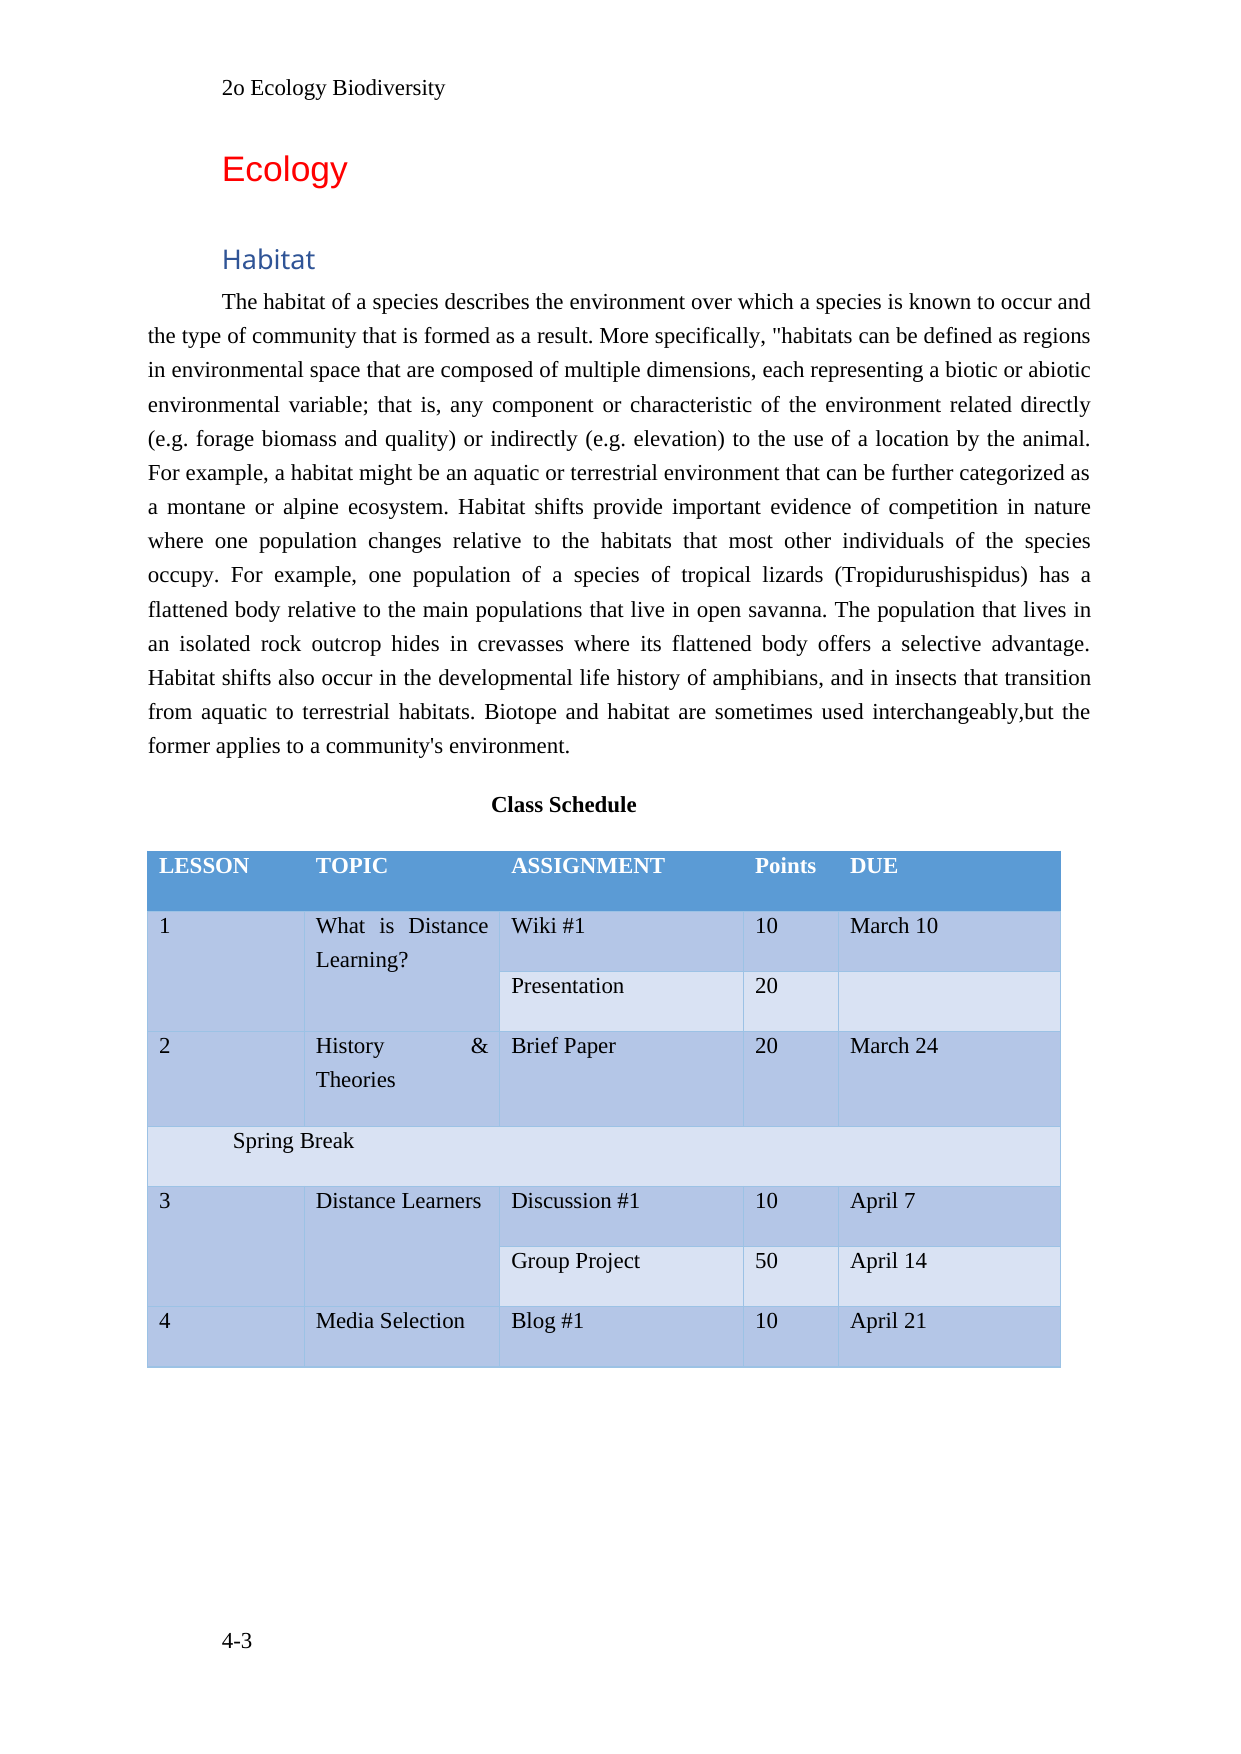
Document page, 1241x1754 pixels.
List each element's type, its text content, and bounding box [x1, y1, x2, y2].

table_cell 3 [148, 1187, 304, 1306]
text Class Schedule [148, 791, 1092, 818]
table_cell Distance Learners [305, 1187, 499, 1306]
table_cell April 21 [839, 1307, 1060, 1366]
table_header Points [744, 852, 838, 911]
table_cell March 10 [839, 912, 1060, 971]
table_cell What is Distance Learning? [305, 912, 499, 1031]
table_header TOPIC [305, 852, 499, 911]
table_cell 10 [744, 1307, 838, 1366]
table_cell 20 [744, 1032, 838, 1126]
table_cell March 24 [839, 1032, 1060, 1126]
table_cell History & Theories [305, 1032, 499, 1126]
table_cell 10 [744, 1187, 838, 1246]
table_cell Brief Paper [500, 1032, 743, 1126]
table_cell Media Selection [305, 1307, 499, 1366]
table_header LESSON [148, 852, 304, 911]
table_cell Blog #1 [500, 1307, 743, 1366]
table_cell April 7 [839, 1187, 1060, 1246]
table_cell 1 [148, 912, 304, 1031]
table_cell 4 [148, 1307, 304, 1366]
table_cell Wiki #1 [500, 912, 743, 971]
table_cell 20 [744, 972, 838, 1031]
table_cell Presentation [500, 972, 743, 1031]
table_cell April 14 [839, 1247, 1060, 1306]
table_cell 2 [148, 1032, 304, 1126]
table_header DUE [839, 852, 1060, 911]
subtitle Habitat [148, 240, 1092, 277]
table_cell [839, 972, 1060, 1031]
table_cell Discussion #1 [500, 1187, 743, 1246]
table_cell Spring Break [148, 1127, 1060, 1186]
subtitle Ecology [148, 148, 1092, 188]
table_header ASSIGNMENT [500, 852, 743, 911]
table_cell 50 [744, 1247, 838, 1306]
table_cell Group Project [500, 1247, 743, 1306]
text The habitat of a species describes the environment over which a species is known to occur and the type of community that is formed as a result. More specifically, "habitats can be defined as regions in environmental space that are composed of multiple dimensions, each representing a biotic or abiotic environmental variable; that is, any component or characteristic of the environment related directly (e.g. forage biomass and quality) or indirectly (e.g. elevation) to the use of a location by the animal. For example, a habitat might be an aquatic or terrestrial environment that can be further categorized as a montane or alpine ecosystem. Habitat shifts provide important evidence of competition in nature where one population changes relative to the habitats that most other individuals of the species occupy. For example, one population of a species of tropical lizards (Tropidurushispidus) has a flattened body relative to the main populations that live in open savanna. The population that lives in an isolated rock outcrop hides in crevasses where its flattened body offers a selective advantage. Habitat shifts also occur in the developmental life history of amphibians, and in insects that transition from aquatic to terrestrial habitats. Biotope and habitat are sometimes used interchangeably,but the former applies to a community's environment. [148, 288, 1092, 759]
table_cell 10 [744, 912, 838, 971]
